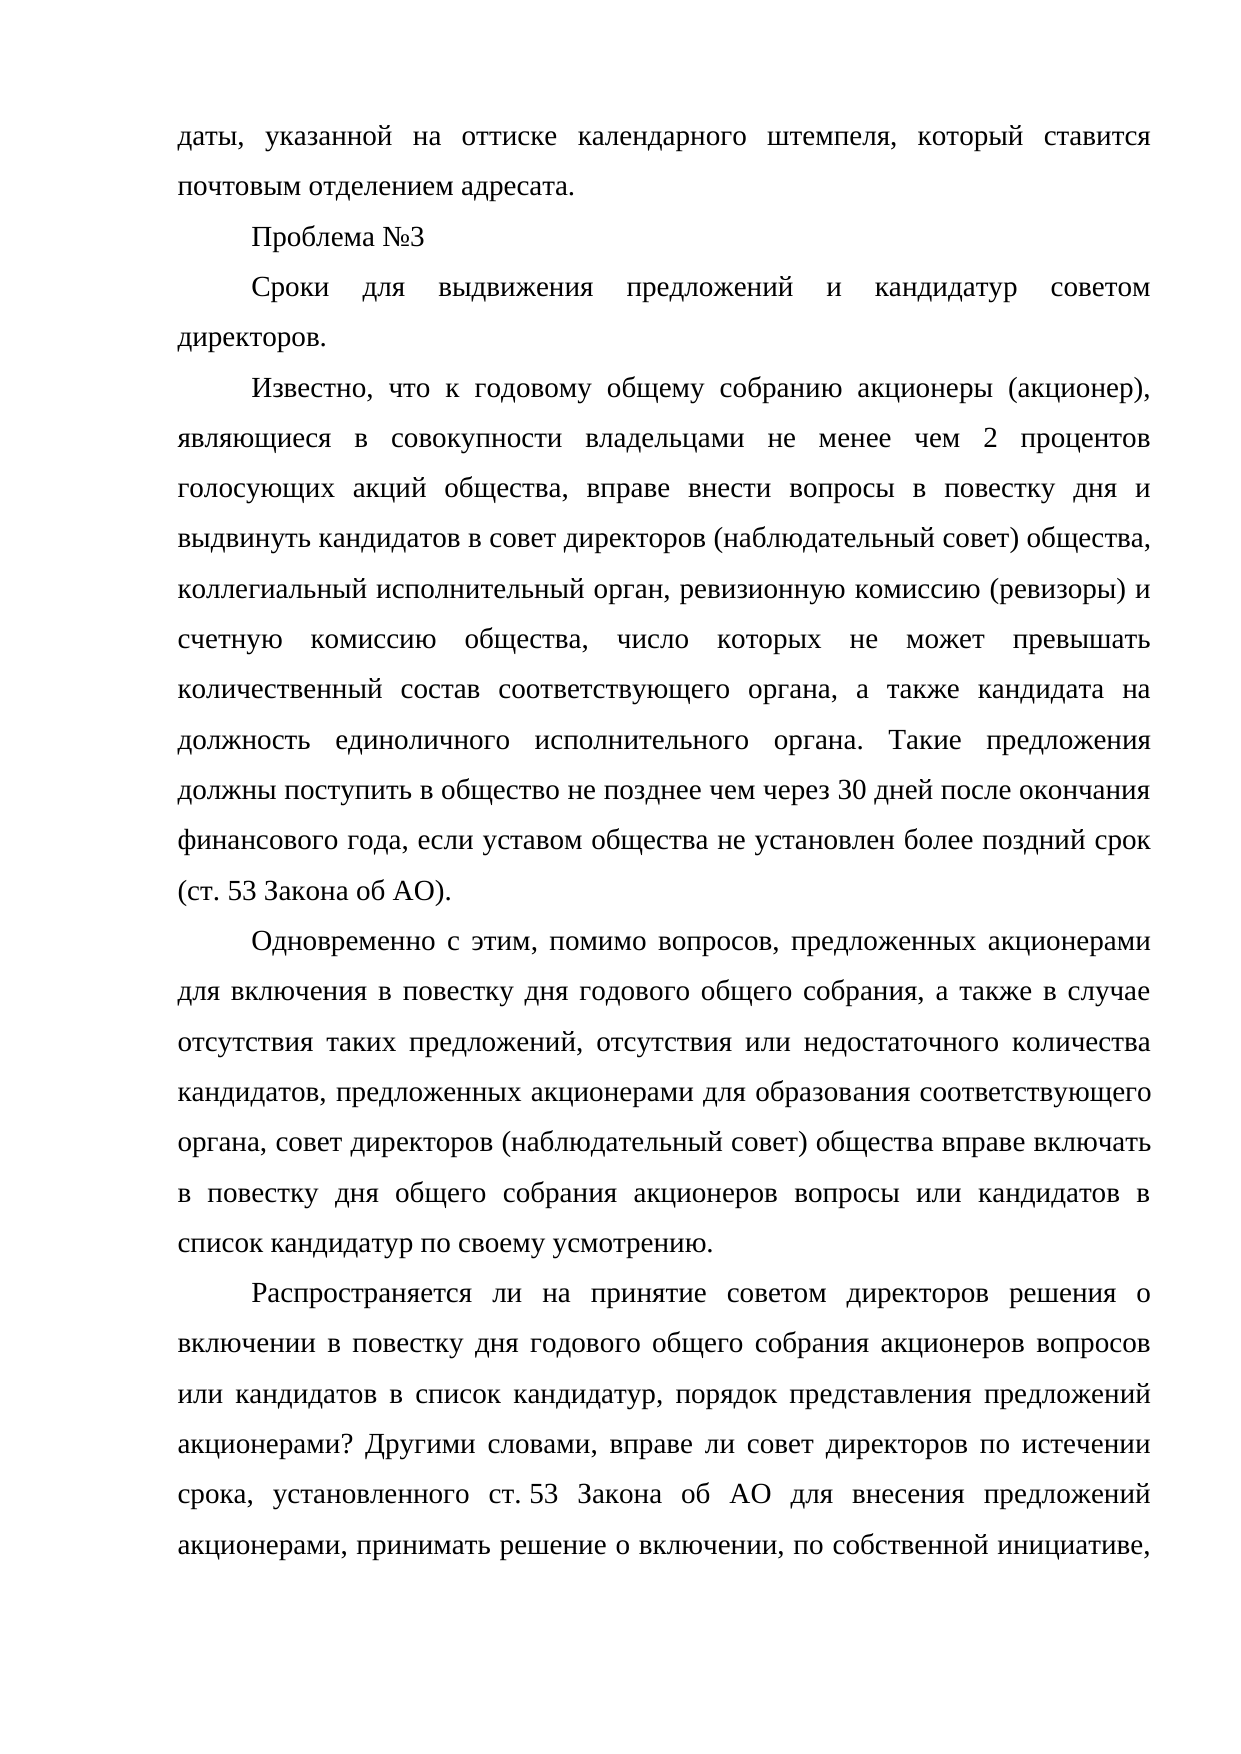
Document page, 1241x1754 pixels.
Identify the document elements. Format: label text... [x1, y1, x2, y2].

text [177, 1275, 1152, 1560]
text Проблема №3 [177, 219, 1152, 252]
text Одновременно с этим, помимо вопросов, предложенных акционерами для включения в повестку дня годового общего собрания, а также в случае отсутствия таких предложений, отсутствия или недостаточного количества кандидатов, предложенных акционерами для образовaния соответствующего органа, совет дирeкторов (наблюдательный совет) обществa вправе включать в повестку дня общего собрания акционеров вопросы или кандидатов в список кандидатур по своему усмотрению. [177, 923, 1152, 1258]
text Сроки для выдвижения предложений и кандидатур советом директоров. [177, 269, 1152, 353]
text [177, 118, 1152, 202]
text Известно, что к годовому общему собранию акционеры (акционер), являющиеся в совокупности владельцами не менее чем 2 процентов голосующих акций общества, вправе внести вопросы в повестку дня и выдвинуть кандидатов в совет директоров (наблюдательный совет) общества, коллегиальный исполнительный орган, ревизионную комиссию (ревизоры) и счетную комиссию общества, число которых не может превышать количественный состав соответствующего органа, а также кандидата на должность единоличного исполнительного органа. Такие предложения должны поступить в общество не позднее чем через 30 дней после окончания финансового года, если уставом общества не установлен более поздний срок (ст. 53 Закона об АО). [177, 370, 1152, 906]
